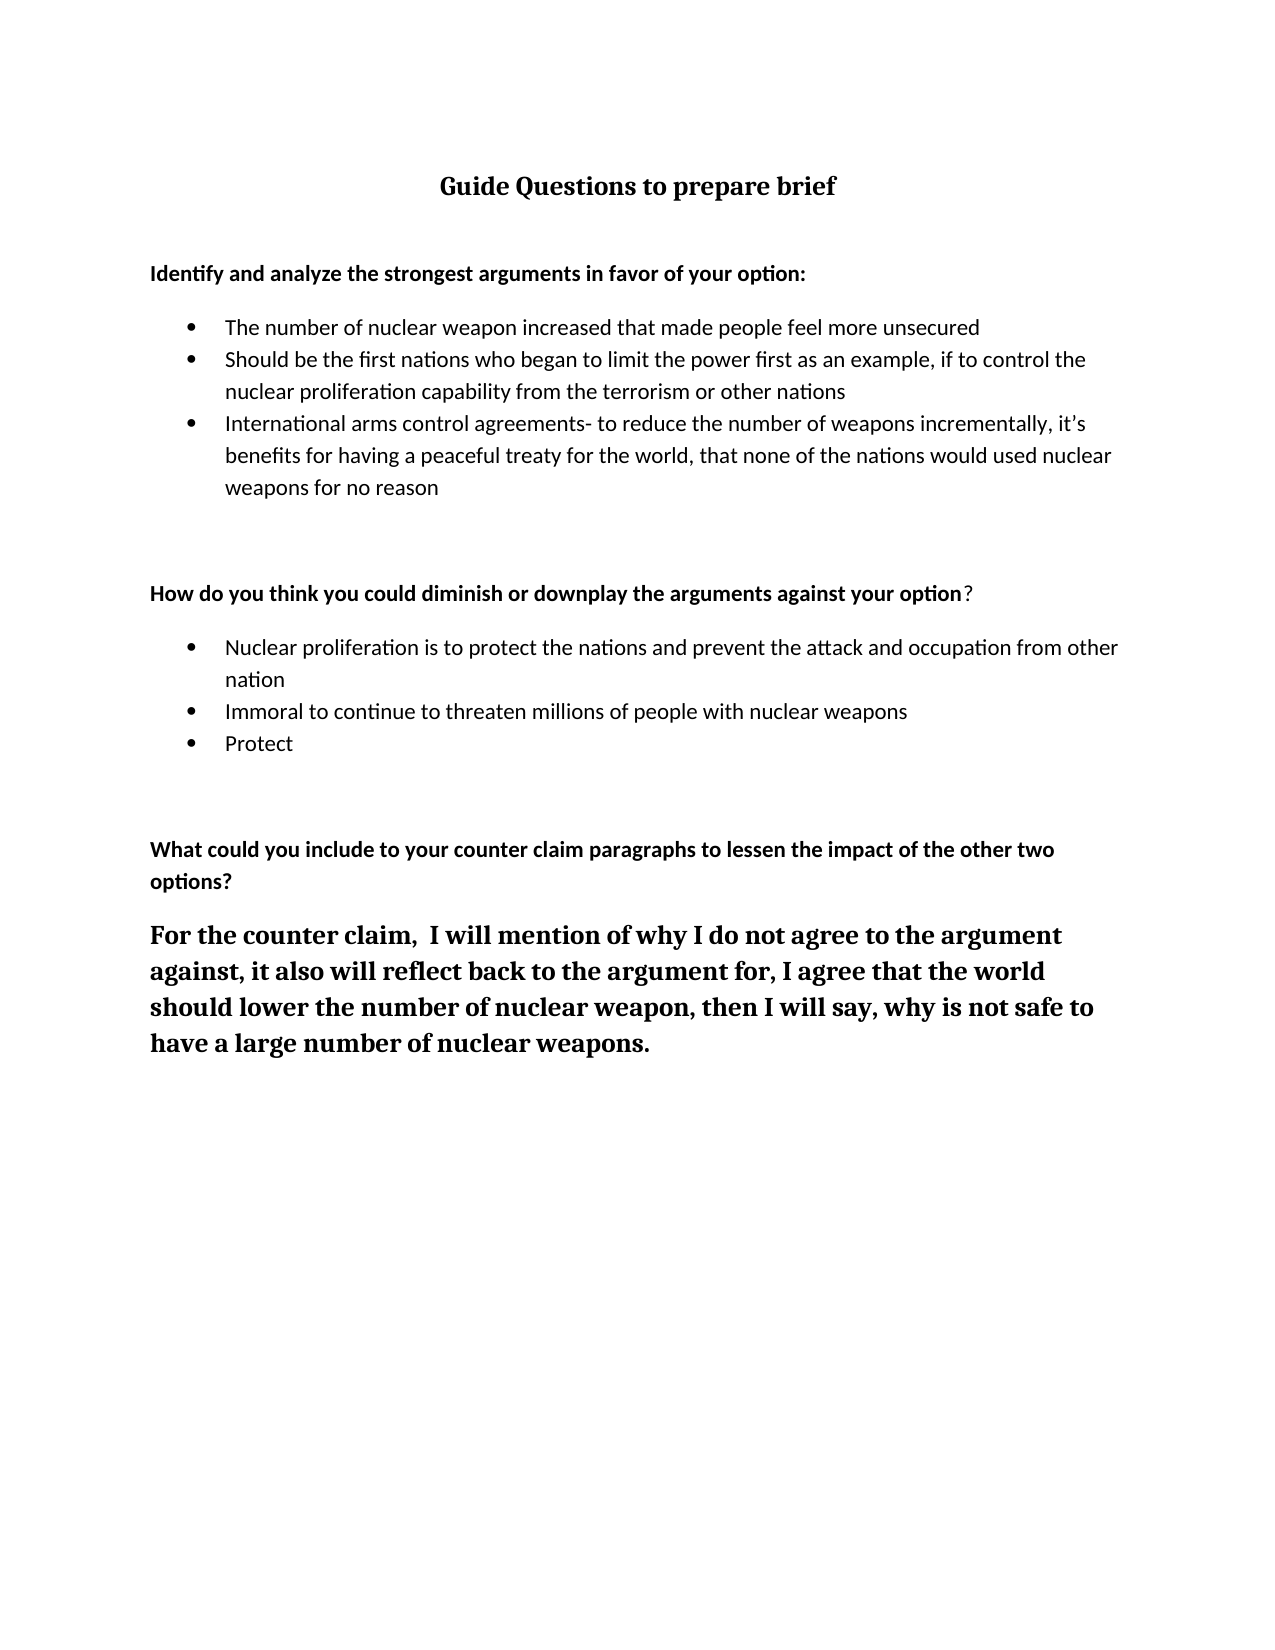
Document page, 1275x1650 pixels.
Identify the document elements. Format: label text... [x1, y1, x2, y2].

text What could you include to your counter claim paragraphs to lessen the impact of the other two options? [150, 835, 1125, 895]
list Immoral to continue to threaten millions of people with nuclear weapons [187, 697, 1125, 725]
subtitle Guide Questions to prepare brief [150, 171, 1125, 202]
list The number of nuclear weapon increased that made people feel more unsecured [187, 313, 1125, 341]
list International arms control agreements- to reduce the number of weapons incrementally, it’s benefits for having a peaceful treaty for the world, that none of the nations would used nuclear weapons for no reason [187, 409, 1125, 502]
list Protect [187, 729, 1125, 757]
text How do you think you could diminish or downplay the arguments against your option? [150, 579, 1125, 608]
text Identify and analyze the strongest arguments in favor of your option: [150, 259, 1125, 288]
subtitle For the counter claim, I will mention of why I do not agree to the argument against, it also will reflect back to the argument for, I agree that the world should lower the number of nuclear weapon, then I will say, why is not safe to have a large number of nuclear weapons. [150, 920, 1125, 1059]
list Nuclear proliferation is to protect the nations and prevent the attack and occupation from other nation [187, 633, 1125, 693]
list Should be the first nations who began to limit the power first as an example, if to control the nuclear proliferation capability from the terrorism or other nations [187, 345, 1125, 405]
